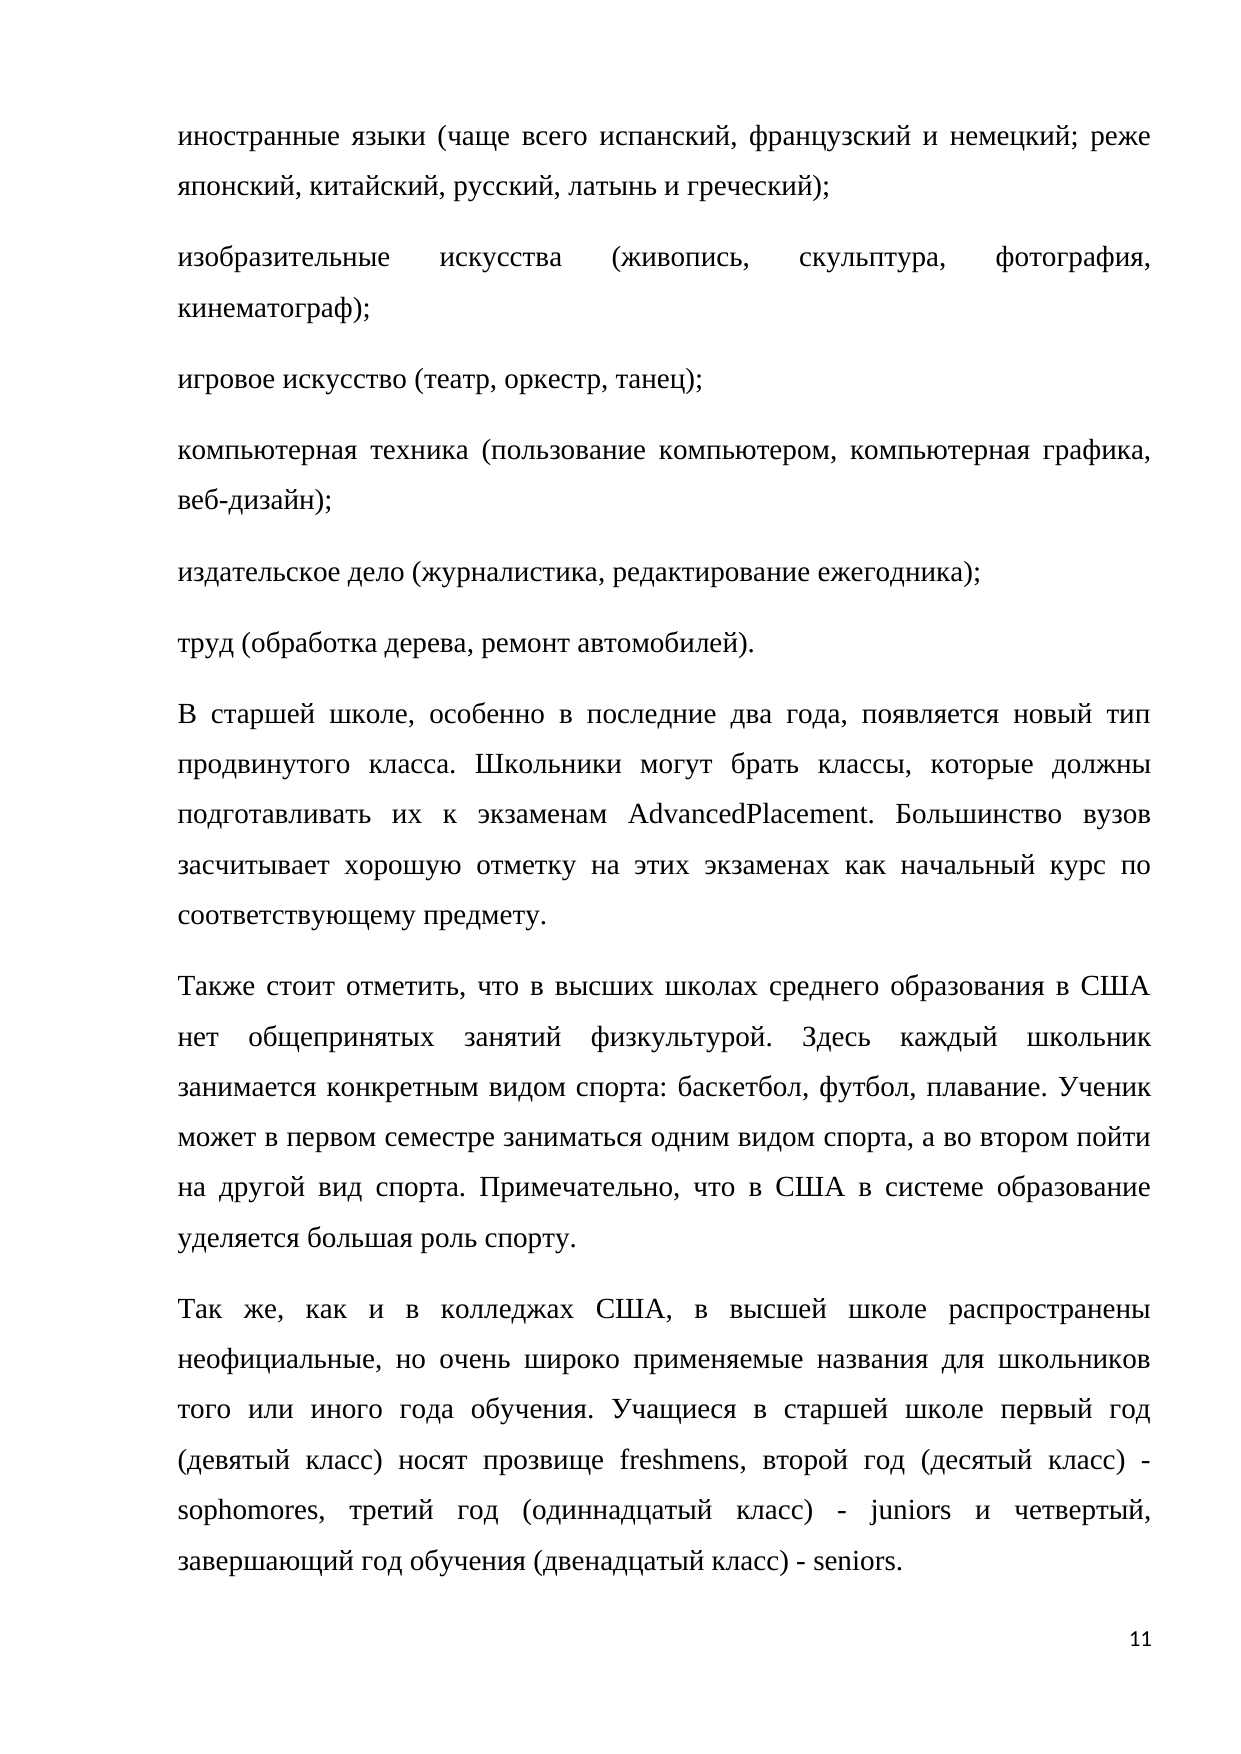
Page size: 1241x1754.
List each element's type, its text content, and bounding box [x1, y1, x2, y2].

text иностранные языки (чаще всего испанский, французский и немецкий; реже японский, китайский, русский, латынь и греческий); [177, 118, 1152, 202]
text Также стоит отметить, что в высших школах среднего образования в США нет общепринятых занятий физкультурой. Здесь каждый школьник занимается конкретным видом спорта: баскетбол, футбол, плавание. Ученик может в первом семестре заниматься одним видом спорта, а во втором пойти на другой вид спорта. Примечательно, что в США в системе образование уделяется большая роль спорту. [177, 968, 1152, 1253]
text игровое искусство (театр, оркестр, танец); [177, 361, 1152, 394]
text труд (обработка дерева, ремонт автомобилей). [177, 625, 1152, 658]
text В старшей школе, особенно в последние два года, появляется новый тип продвинутого класса. Школьники могут брать классы, которые должны подготавливать их к экзаменам AdvancedPlacement. Большинство вузов засчитывает хорошую отметку на этих экзаменах как начальный курс по соответствующему предмету. [177, 696, 1152, 931]
text Так же, как и в колледжах США, в высшей школе распространены неофициальные, но очень широко применяемые названия для школьников того или иного года обучения. Учащиеся в старшей школе первый год (девятый класс) носят прозвище freshmens, второй год (десятый класс) - sophomores, третий год (одиннадцатый класс) - juniors и четвертый, завершающий год обучения (двенадцатый класс) - seniors. [177, 1291, 1152, 1576]
text компьютерная техника (пользование компьютером, компьютерная графика, веб-дизайн); [177, 432, 1152, 516]
text изобразительные искусства (живопись, скульптура, фотография, кинематограф); [177, 239, 1152, 323]
text издательское дело (журналистика, редактирование ежегодника); [177, 554, 1152, 587]
